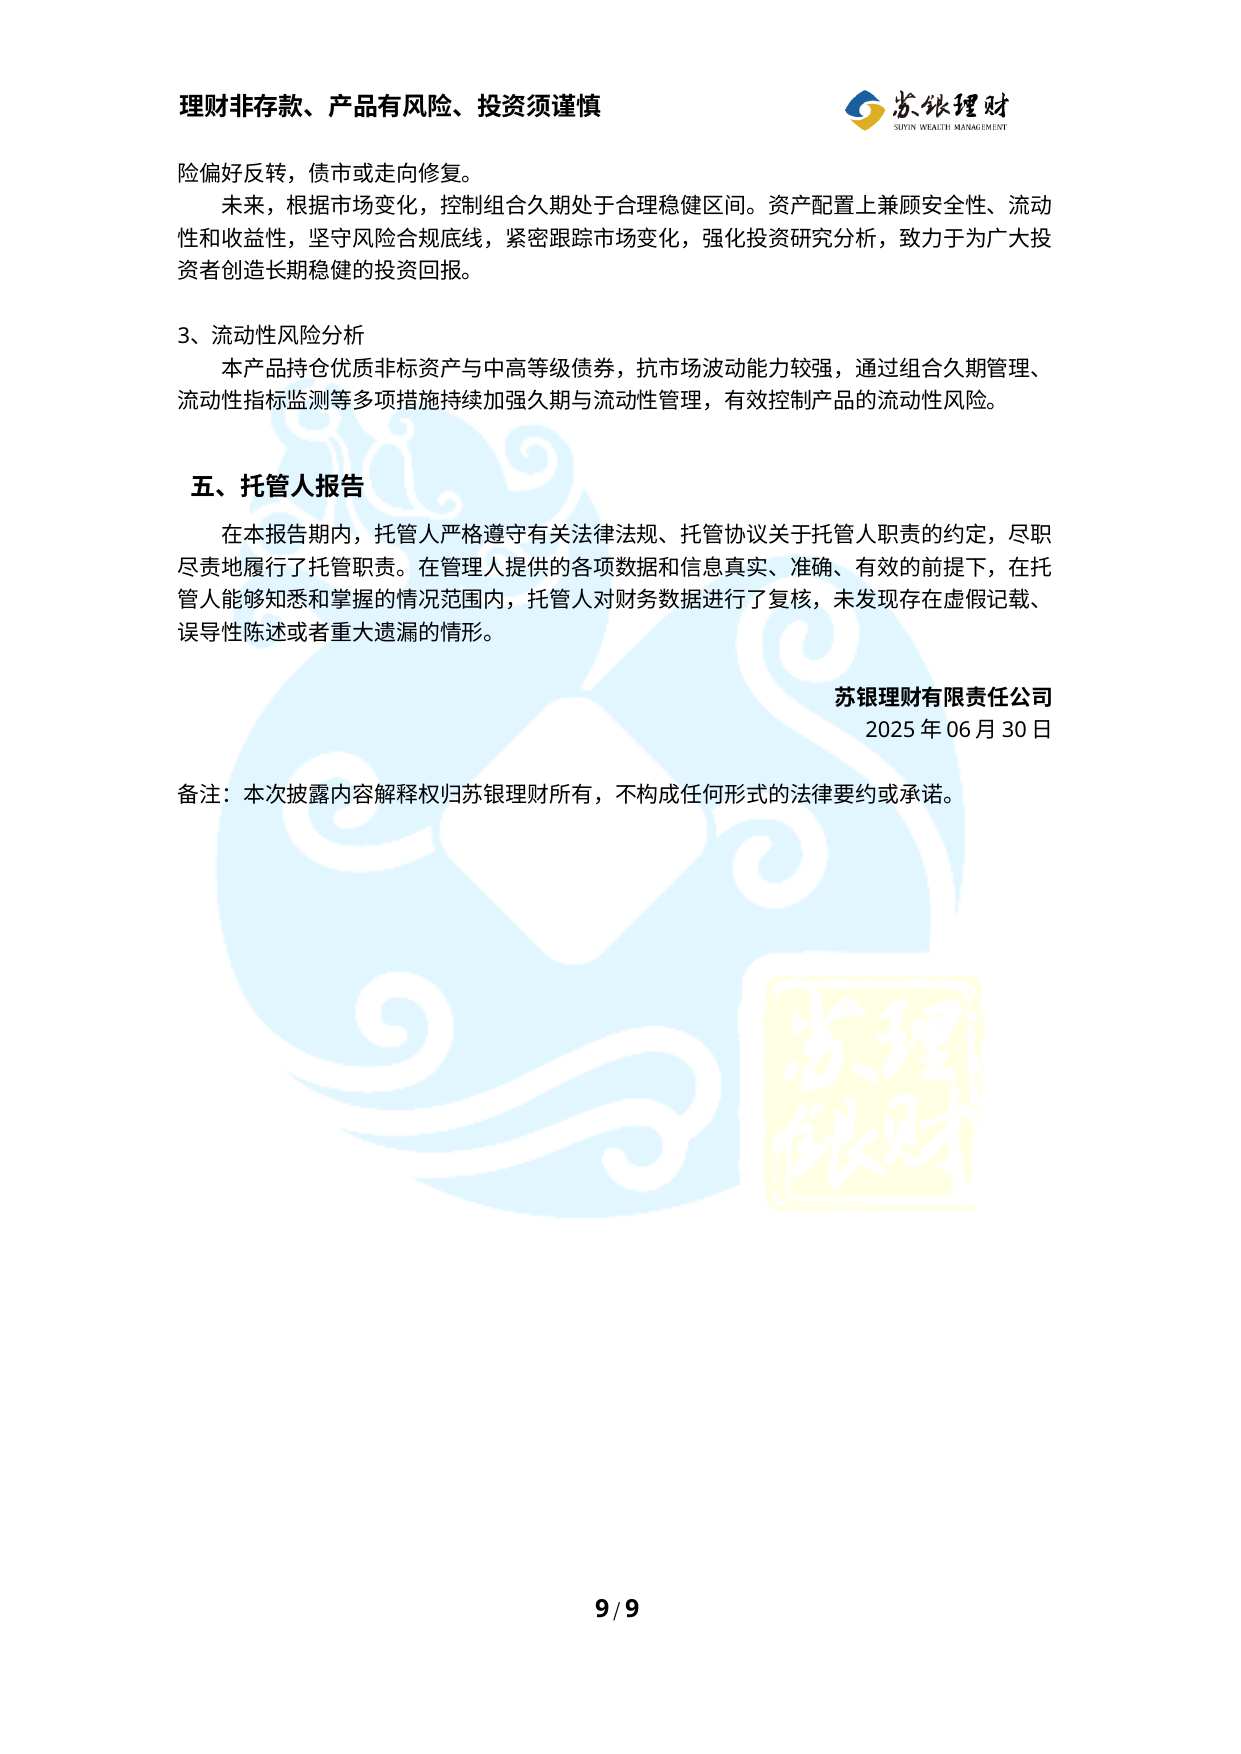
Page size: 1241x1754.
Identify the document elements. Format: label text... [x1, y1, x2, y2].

text 苏银理财有限责任公司 [177, 679, 1053, 712]
subtitle 五、托管人报告 [190, 452, 1053, 517]
text 本产品持仓优质非标资产与中高等级债券，抗市场波动能力较强，通过组合久期管理、流动性指标监测等多项措施持续加强久期与流动性管理，有效控制产品的流动性风险。 [177, 351, 1053, 416]
text 备注：本次披露内容解释权归苏银理财所有，不构成任何形式的法律要约或承诺。 [177, 777, 1053, 809]
text 未来，根据市场变化，控制组合久期处于合理稳健区间。资产配置上兼顾安全性、流动性和收益性，坚守风险合规底线，紧密跟踪市场变化，强化投资研究分析，致力于为广大投资者创造长期稳健的投资回报。 [177, 188, 1053, 286]
text 2025年06月30日 [177, 712, 1053, 744]
picture [820, 72, 1039, 143]
text 3、流动性风险分析 [177, 318, 1053, 351]
text 在本报告期内，托管人严格遵守有关法律法规、托管协议关于托管人职责的约定，尽职尽责地履行了托管职责。在管理人提供的各项数据和信息真实、准确、有效的前提下，在托管人能够知悉和掌握的情况范围内，托管人对财务数据进行了复核，未发现存在虚假记载、误导性陈述或者重大遗漏的情形。 [177, 517, 1053, 647]
